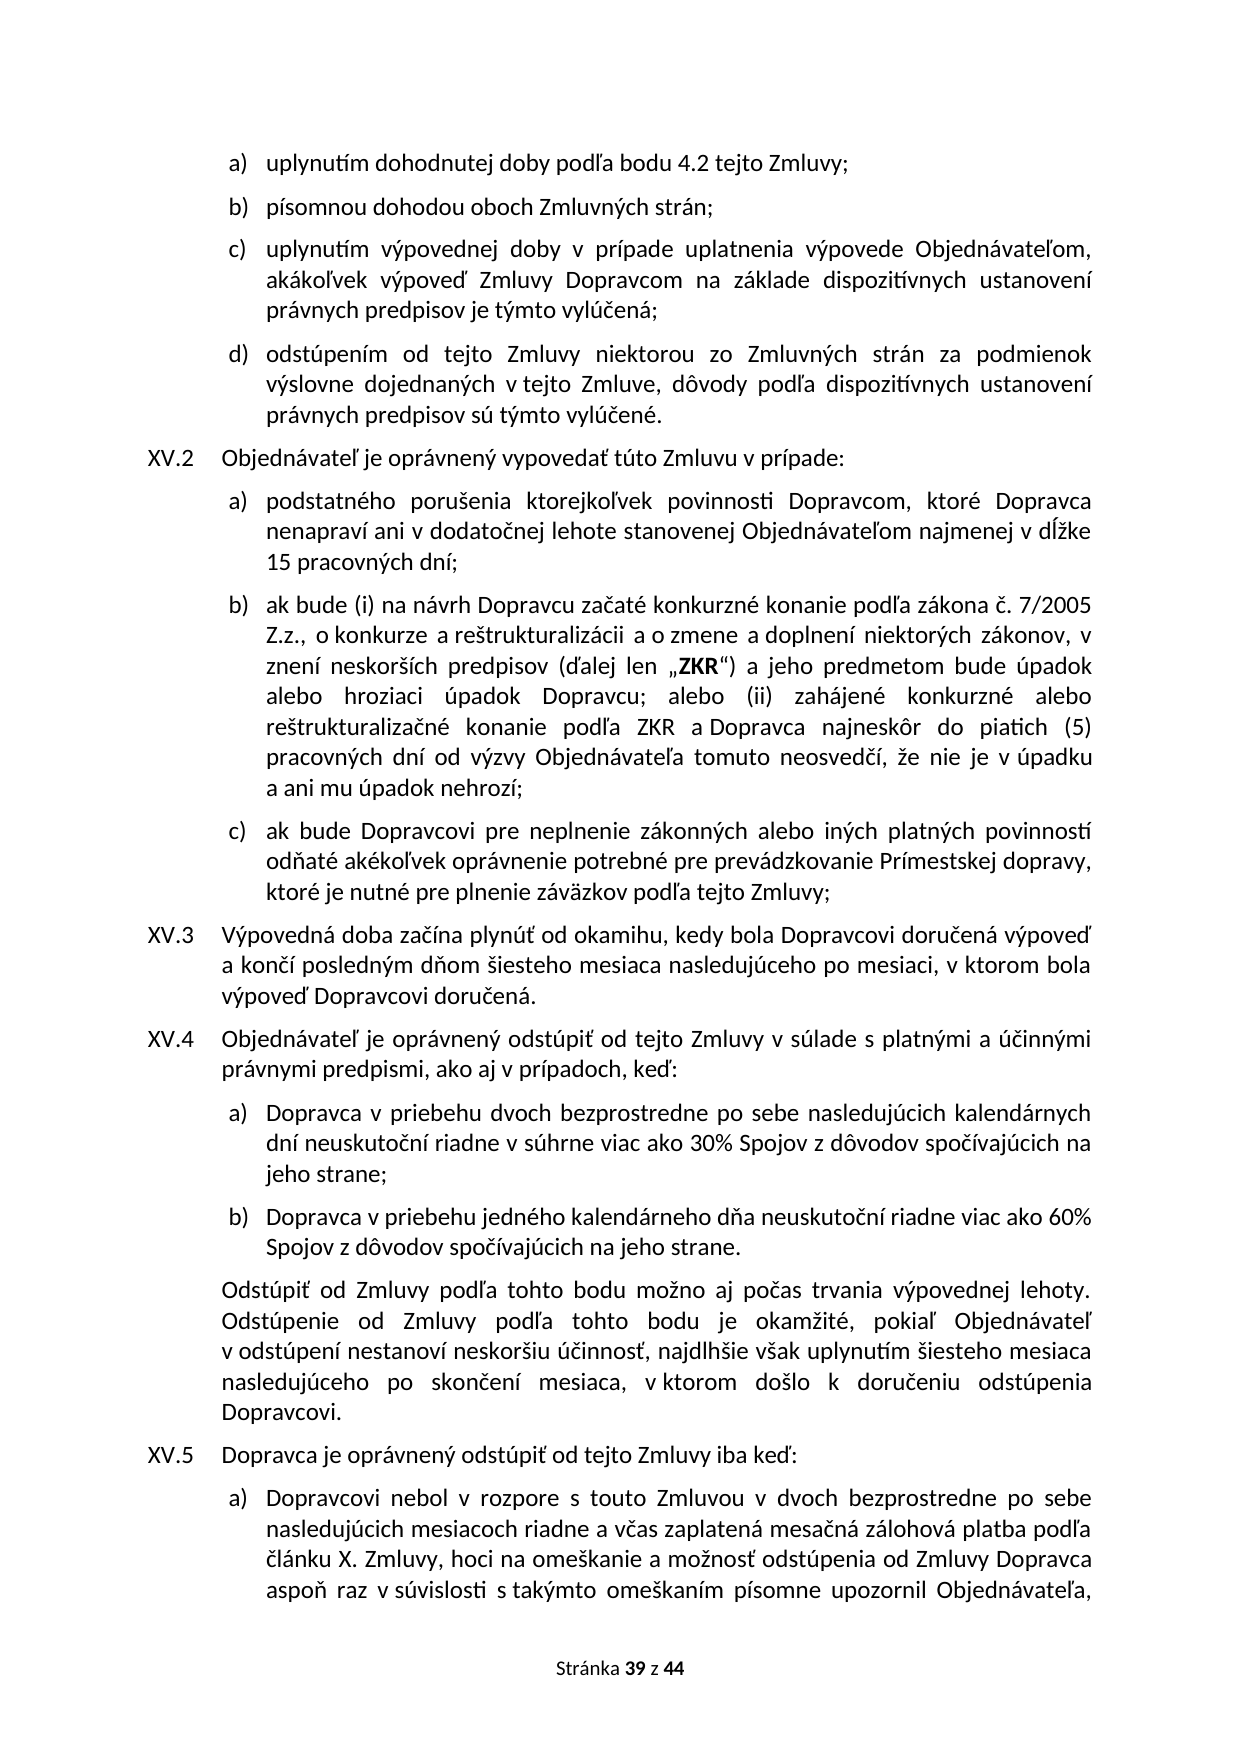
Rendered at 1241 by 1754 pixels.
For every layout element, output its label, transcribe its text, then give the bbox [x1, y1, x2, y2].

list Dopravca v priebehu jedného kalendárneho dňa neuskutoční riadne viac ako 60% Spojov z dôvodov spočívajúcich na jeho strane. [228, 1201, 1093, 1262]
list Dopravca v priebehu dvoch bezprostredne po sebe nasledujúcich kalendárnych dní neuskutoční riadne v súhrne viac ako 30% Spojov z dôvodov spočívajúcich na jeho strane; [228, 1097, 1093, 1188]
list ak bude Dopravcovi pre neplnenie zákonných alebo iných platných povinností odňaté akékoľvek oprávnenie potrebné pre prevádzkovanie Prímestskej dopravy, ktoré je nutné pre plnenie záväzkov podľa tejto Zmluvy; [228, 815, 1093, 907]
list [228, 1482, 1093, 1604]
text Odstúpiť od Zmluvy podľa tohto bodu možno aj počas trvania výpovednej lehoty. Odstúpenie od Zmluvy podľa tohto bodu je okamžité, pokiaľ Objednávateľ v odstúpení nestanoví neskoršiu účinnosť, najdlhšie však uplynutím šiesteho mesiaca nasledujúceho po skončení mesiaca, v ktorom došlo k doručeniu odstúpenia Dopravcovi. [221, 1274, 1093, 1427]
list uplynutím výpovednej doby v prípade uplatnenia výpovede Objednávateľom, akákoľvek výpoveď Zmluvy Dopravcom na základe dispozitívnych ustanovení právnych predpisov je týmto vylúčená; [228, 234, 1093, 325]
list odstúpením od tejto Zmluvy niektorou zo Zmluvných strán za podmienok výslovne dojednaných v tejto Zmluve, dôvody podľa dispozitívnych ustanovení právnych predpisov sú týmto vylúčené. [228, 338, 1093, 429]
list písomnou dohodou oboch Zmluvných strán; [228, 191, 1093, 221]
list podstatného porušenia ktorejkoľvek povinnosti Dopravcom, ktoré Dopravca nenapraví ani v dodatočnej lehote stanovenej Objednávateľom najmenej v dĺžke 15 pracovných dní; [228, 485, 1093, 576]
list Objednávateľ je oprávnený vypovedať túto Zmluvu v prípade: [148, 442, 1093, 472]
list Výpovedná doba začína plynúť od okamihu, kedy bola Dopravcovi doručená výpoveď a končí posledným dňom šiesteho mesiaca nasledujúceho po mesiaci, v ktorom bola výpoveď Dopravcovi doručená. [148, 919, 1093, 1011]
list ak bude (i) na návrh Dopravcu začaté konkurzné konanie podľa zákona č. 7/2005 Z.z., o konkurze a reštrukturalizácii a o zmene a doplnení niektorých zákonov, v znení neskorších predpisov (ďalej len „ZKR“) a jeho predmetom bude úpadok alebo hroziaci úpadok Dopravcu; alebo (ii) zahájené konkurzné alebo reštrukturalizačné konanie podľa ZKR a Dopravca najneskôr do piatich (5) pracovných dní od výzvy Objednávateľa tomuto neosvedčí, že nie je v úpadku a ani mu úpadok nehrozí; [228, 589, 1093, 802]
list Objednávateľ je oprávnený odstúpiť od tejto Zmluvy v súlade s platnými a účinnými právnymi predpismi, ako aj v prípadoch, keď: [148, 1023, 1093, 1084]
list uplynutím dohodnutej doby podľa bodu 4.2 tejto Zmluvy; [228, 148, 1093, 178]
list Dopravca je oprávnený odstúpiť od tejto Zmluvy iba keď: [148, 1439, 1093, 1470]
